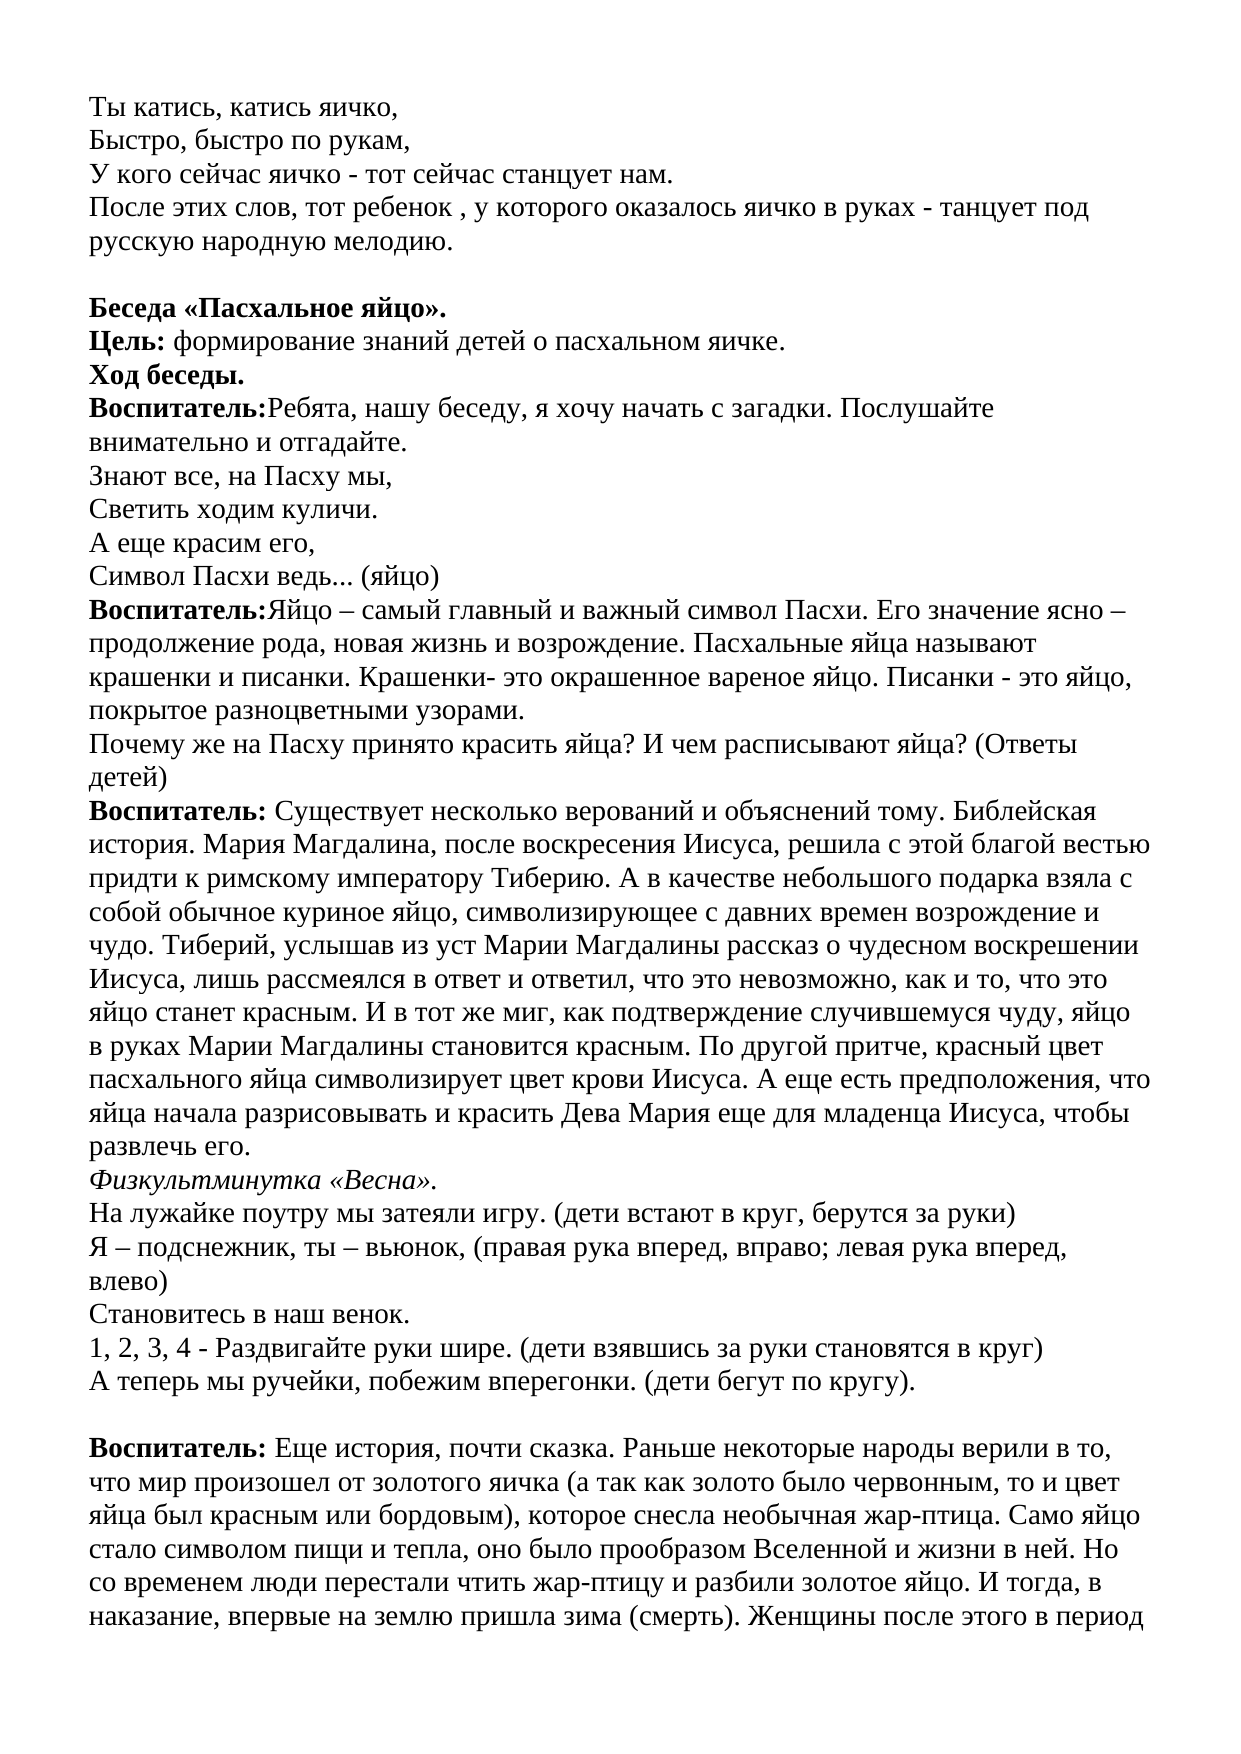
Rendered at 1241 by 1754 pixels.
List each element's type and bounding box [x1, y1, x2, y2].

text [89, 89, 1152, 1632]
